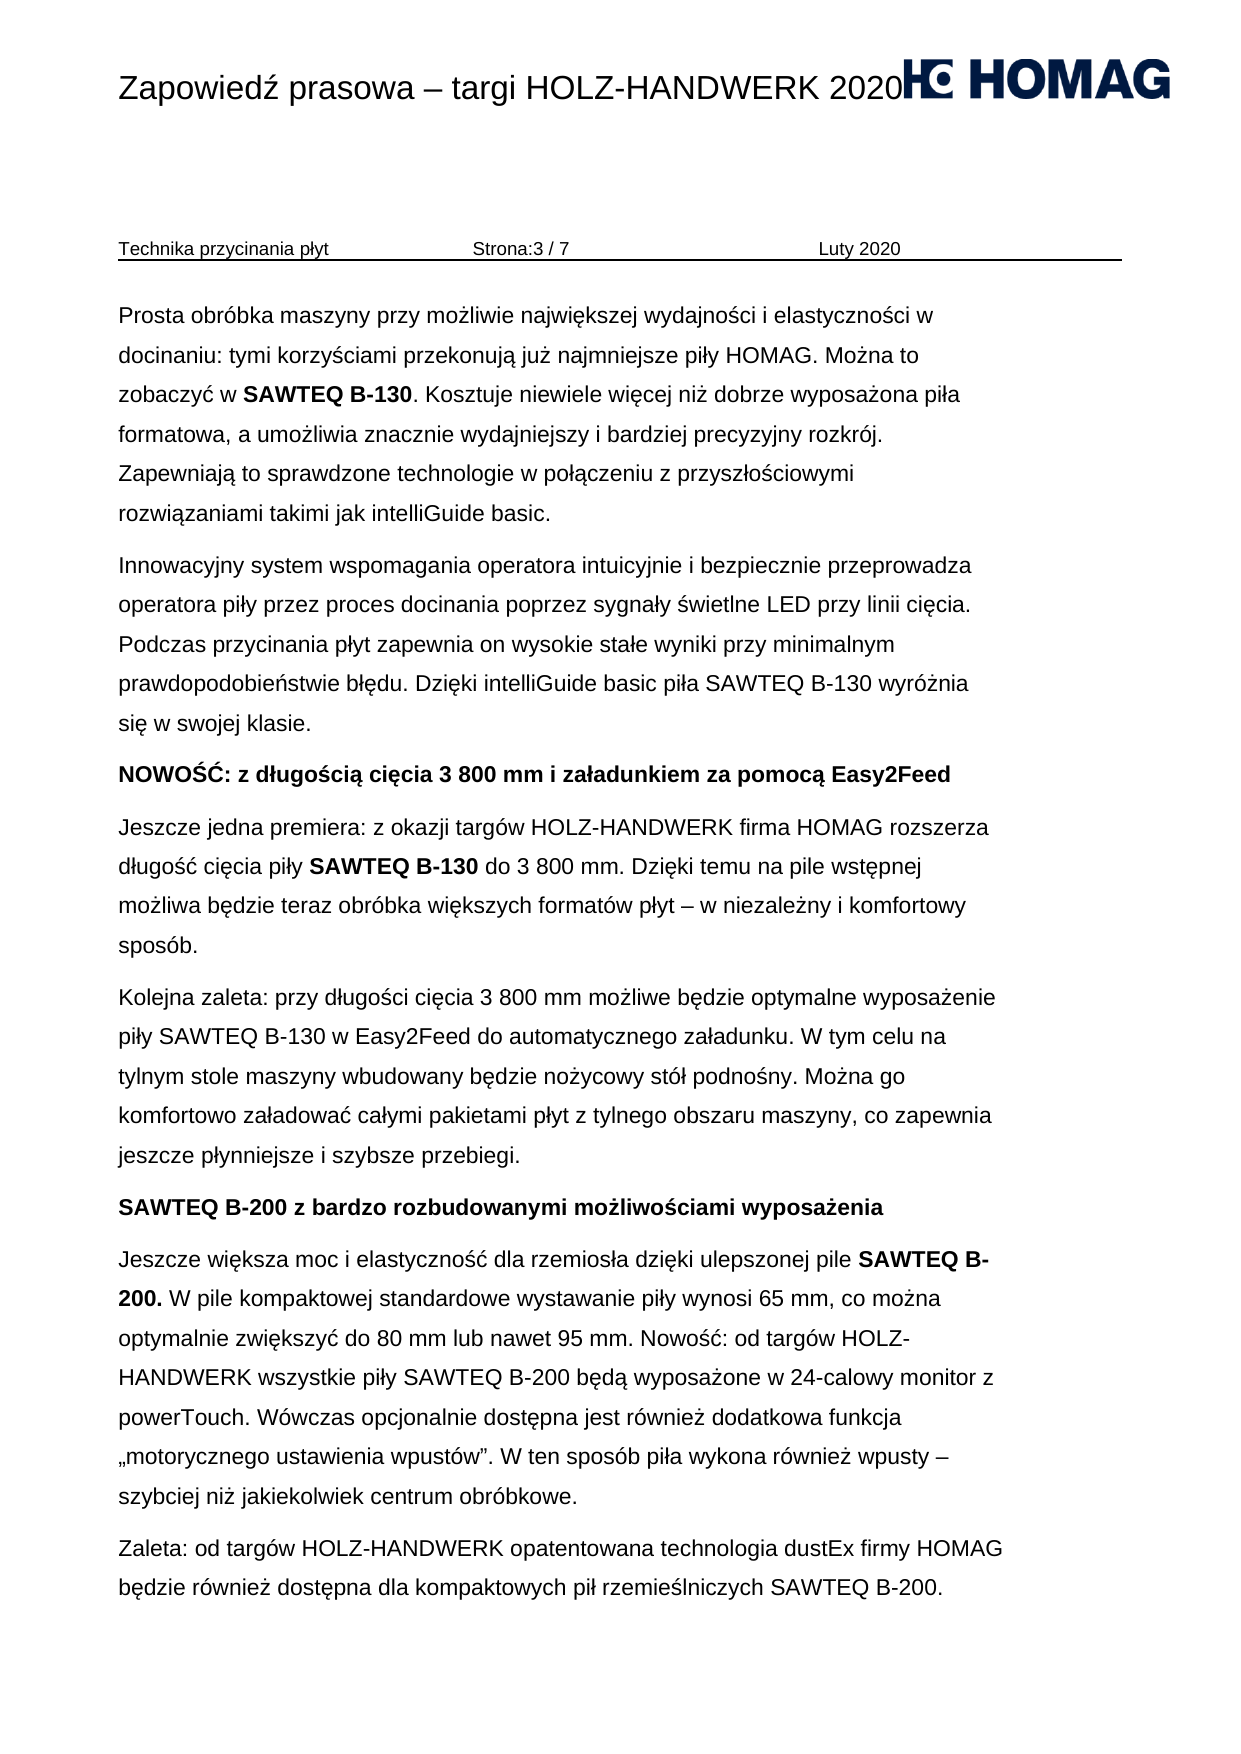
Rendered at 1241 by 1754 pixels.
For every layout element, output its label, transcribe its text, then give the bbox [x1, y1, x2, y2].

text NOWOŚĆ: z długością cięcia 3 800 mm i załadunkiem za pomocą Easy2Feed [118, 761, 1004, 788]
text Prosta obróbka maszyny przy możliwie największej wydajności i elastyczności w docinaniu: tymi korzyściami przekonują już najmniejsze piły HOMAG. Można to zobaczyć w SAWTEQ B-130. Kosztuje niewiele więcej niż dobrze wyposażona piła formatowa, a umożliwia znacznie wydajniejszy i bardziej precyzyjny rozkrój. Zapewniają to sprawdzone technologie w połączeniu z przyszłościowymi rozwiązaniami takimi jak intelliGuide basic. [118, 302, 1004, 526]
text SAWTEQ B-200 z bardzo rozbudowanymi możliwościami wyposażenia [118, 1194, 1004, 1220]
text Kolejna zaleta: przy długości cięcia 3 800 mm możliwe będzie optymalne wyposażenie piły SAWTEQ B-130 w Easy2Feed do automatycznego załadunku. W tym celu na tylnym stole maszyny wbudowany będzie nożycowy stół podnośny. Można go komfortowo załadować całymi pakietami płyt z tylnego obszaru maszyny, co zapewnia jeszcze płynniejsze i szybsze przebiegi. [118, 984, 1004, 1168]
text Jeszcze jedna premiera: z okazji targów HOLZ-HANDWERK firma HOMAG rozszerza długość cięcia piły SAWTEQ B-130 do 3 800 mm. Dzięki temu na pile wstępnej możliwa będzie teraz obróbka większych formatów płyt – w niezależny i komfortowy sposób. [118, 813, 1004, 958]
text Jeszcze większa moc i elastyczność dla rzemiosła dzięki ulepszonej pile SAWTEQ B-200. W pile kompaktowej standardowe wystawanie piły wynosi 65 mm, co można optymalnie zwiększyć do 80 mm lub nawet 95 mm. Nowość: od targów HOLZ-HANDWERK wszystkie piły SAWTEQ B-200 będą wyposażone w 24-calowy monitor z powerTouch. Wówczas opcjonalnie dostępna jest również dodatkowa funkcja „motorycznego ustawienia wpustów”. W ten sposób piła wykona również wpusty – szybciej niż jakiekolwiek centrum obróbkowe. [118, 1246, 1004, 1509]
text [118, 1534, 1004, 1600]
text Innowacyjny system wspomagania operatora intuicyjnie i bezpiecznie przeprowadza operatora piły przez proces docinania poprzez sygnały świetlne LED przy linii cięcia. Podczas przycinania płyt zapewnia on wysokie stałe wyniki przy minimalnym prawdopodobieństwie błędu. Dzięki intelliGuide basic piła SAWTEQ B-130 wyróżnia się w swojej klasie. [118, 552, 1004, 736]
picture [903, 59, 1170, 99]
